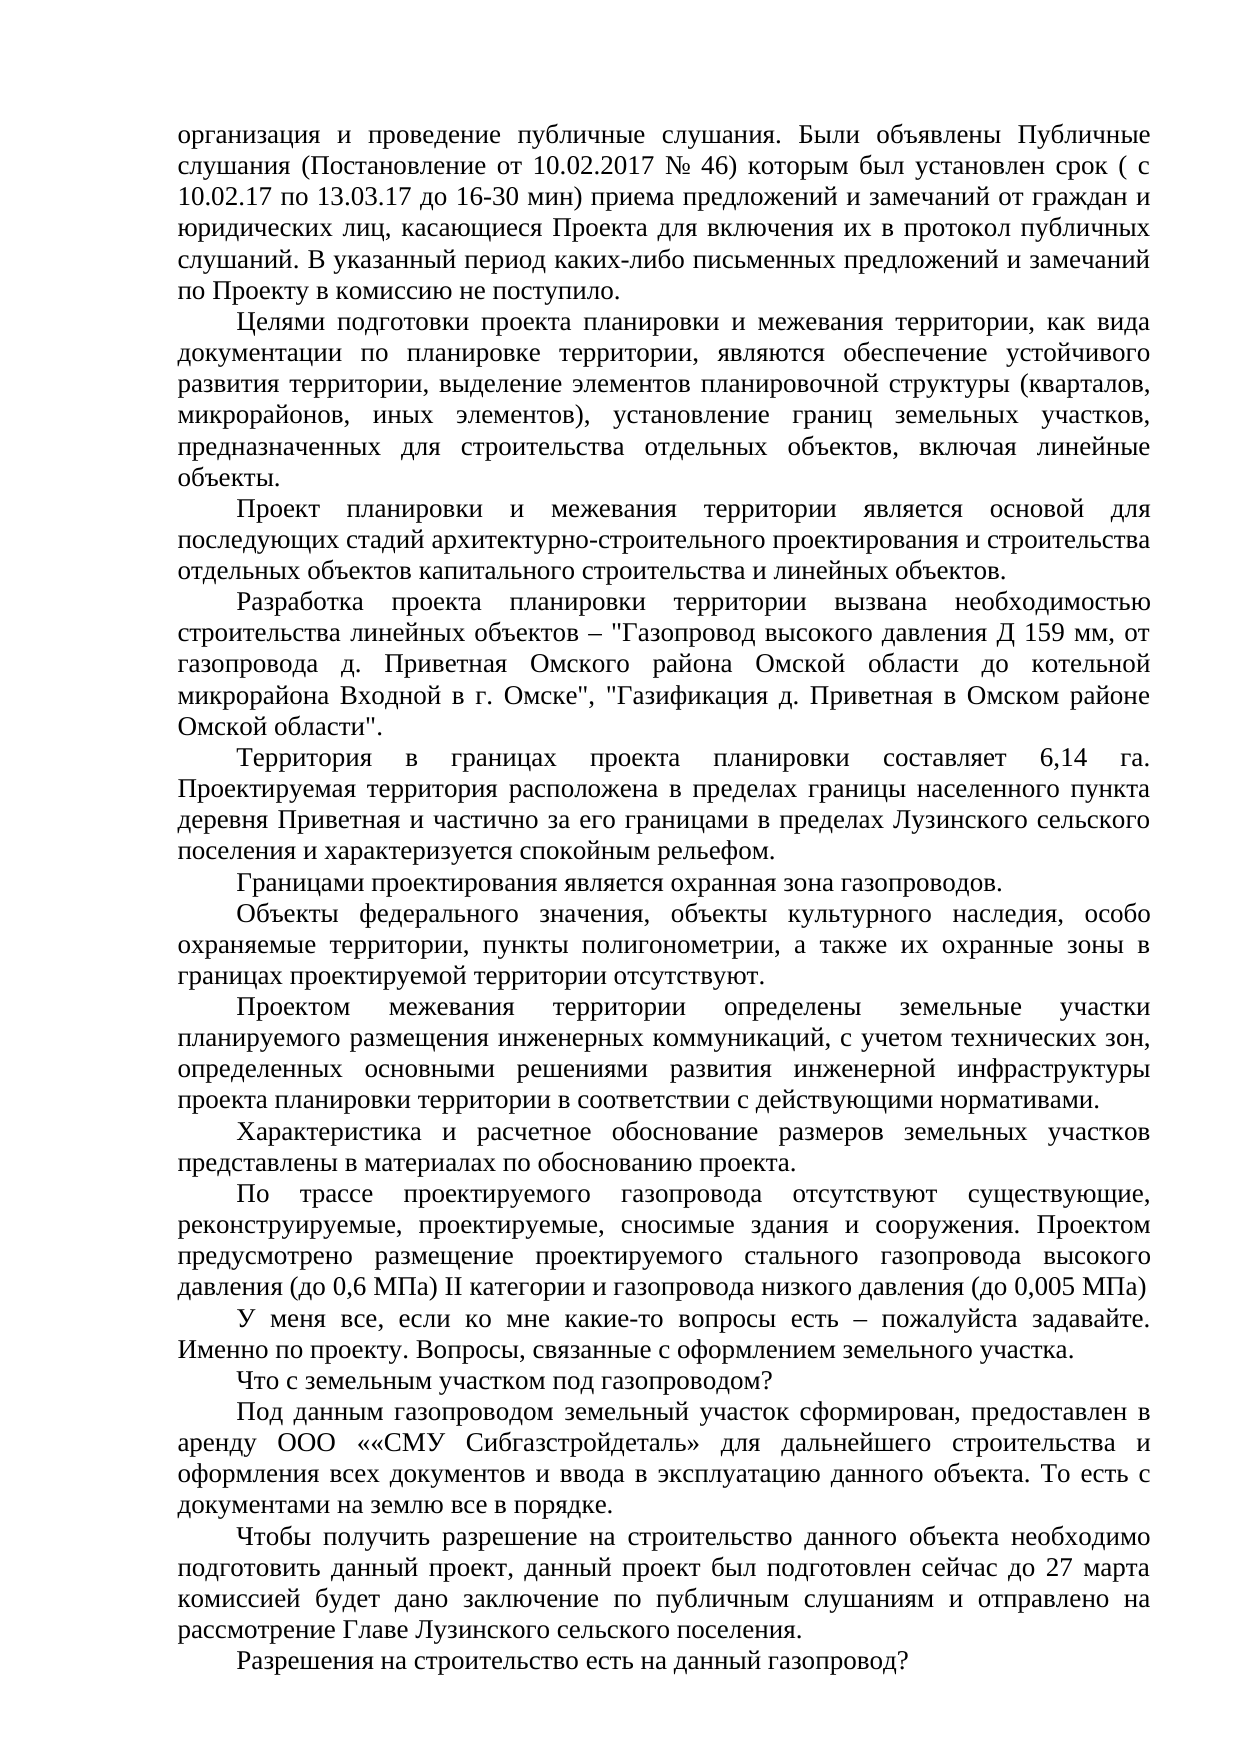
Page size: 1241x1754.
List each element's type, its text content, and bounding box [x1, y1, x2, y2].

text Характеристика и расчетное обоснование размеров земельных участков представлены в материалах по обоснованию проекта. [177, 1115, 1152, 1177]
text Целями подготовки проекта планировки и межевания территории, как вида документации по планировке территории, являются обеспечение устойчивого развития территории, выделение элементов планировочной структуры (кварталов, микрорайонов, иных элементов), установление границ земельных участков, предназначенных для строительства отдельных объектов, включая линейные объекты. [177, 305, 1152, 492]
text Проектом межевания территории определены земельные участки планируемого размещения инженерных коммуникаций, с учетом технических зон, определенных основными решениями развития инженерной инфраструктуры проекта планировки территории в соответствии с действующими нормативами. [177, 990, 1152, 1115]
text Проект планировки и межевания территории является основой для последующих стадий архитектурно-строительного проектирования и строительства отдельных объектов капитального строительства и линейных объектов. [177, 492, 1152, 585]
text Что с земельным участком под газопроводом? [177, 1364, 1152, 1395]
text Под данным газопроводом земельный участок сформирован, предоставлен в аренду ООО ««СМУ Сибгазстройдеталь» для дальнейшего строительства и оформления всех документов и ввода в эксплуатацию данного объекта. То есть с документами на землю все в порядке. [177, 1395, 1152, 1520]
text Разрешения на строительство есть на данный газопровод? [177, 1644, 1152, 1675]
text Разработка проекта планировки территории вызвана необходимостью строительства линейных объектов – "Газопровод высокого давления Д 159 мм, от газопровода д. Приветная Омского района Омской области до котельной микрорайона Входной в г. Омске", "Газификация д. Приветная в Омском районе Омской области". [177, 585, 1152, 741]
text У меня все, если ко мне какие-то вопросы есть – пожалуйста задавайте. Именно по проекту. Вопросы, связанные с оформлением земельного участка. [177, 1302, 1152, 1364]
text По трассе проектируемого газопровода отсутствуют существующие, реконструируемые, проектируемые, сносимые здания и сооружения. Проектом предусмотрено размещение проектируемого стального газопровода высокого давления (до 0,6 МПа) II категории и газопровода низкого давления (до 0,005 МПа) [177, 1177, 1152, 1302]
text Границами проектирования является охранная зона газопроводов. [177, 866, 1152, 897]
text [177, 118, 1152, 305]
text Чтобы получить разрешение на строительство данного объекта необходимо подготовить данный проект, данный проект был подготовлен сейчас до 27 марта комиссией будет дано заключение по публичным слушаниям и отправлено на рассмотрение Главе Лузинского сельского поселения. [177, 1520, 1152, 1644]
text Объекты федерального значения, объекты культурного наследия, особо охраняемые территории, пункты полигонометрии, а также их охранные зоны в границах проектируемой территории отсутствуют. [177, 897, 1152, 990]
text Территория в границах проекта планировки составляет 6,14 га. Проектируемая территория расположена в пределах границы населенного пункта деревня Приветная и частично за его границами в пределах Лузинского сельского поселения и характеризуется спокойным рельефом. [177, 741, 1152, 866]
